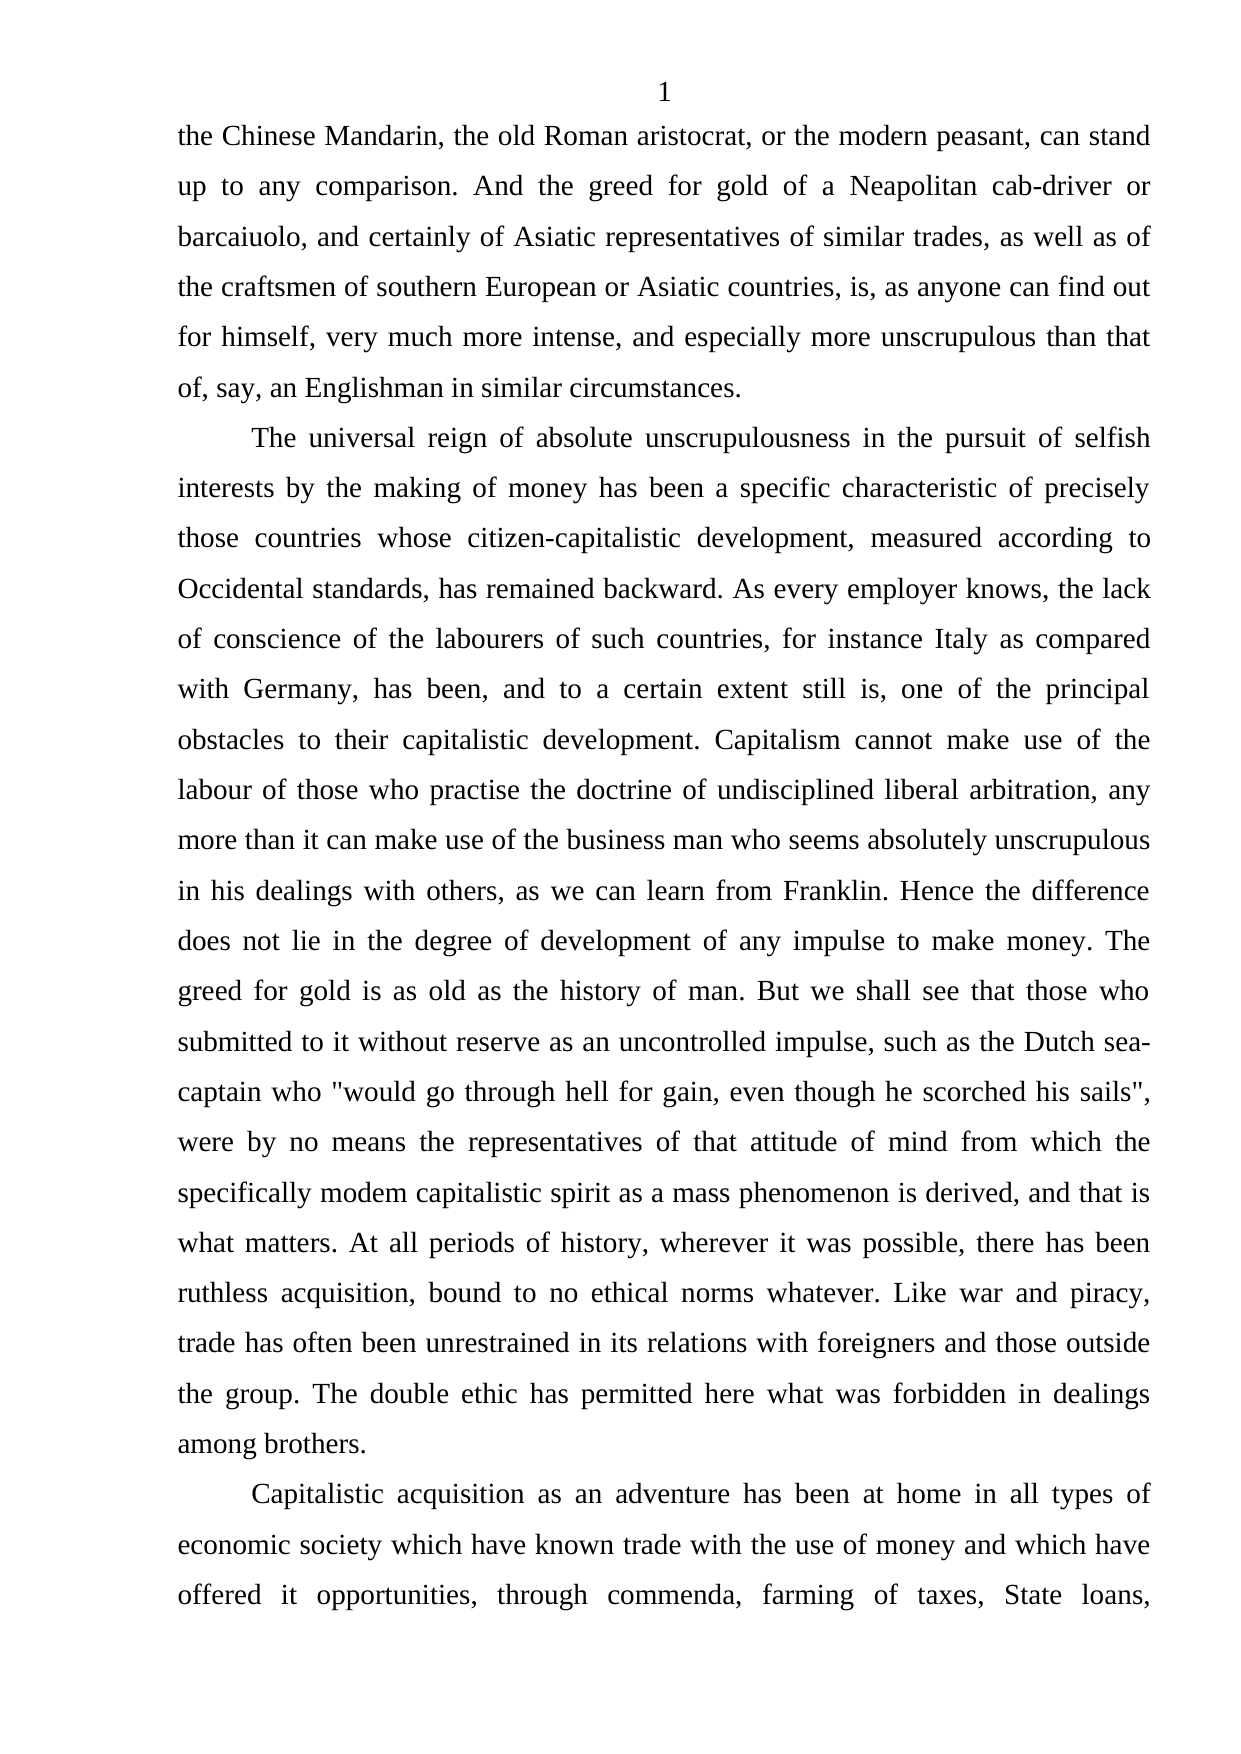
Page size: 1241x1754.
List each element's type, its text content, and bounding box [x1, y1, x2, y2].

text The universal reign of absolute unscrupulousness in the pursuit of selfish interests by the making of money has been a specific characteristic of precisely those countries whose citizen-capitalistic development, measured according to Occidental standards, has remained backward. As every employer knows, the lack of conscience of the labourers of such countries, for instance Italy as compared with Germany, has been, and to a certain extent still is, one of the principal obstacles to their capitalistic development. Capitalism cannot make use of the labour of those who practise the doctrine of undisciplined liberal arbitration, any more than it can make use of the business man who seems absolutely unscrupulous in his dealings with others, as we can learn from Franklin. Hence the difference does not lie in the degree of development of any impulse to make money. The greed for gold is as old as the history of man. But we shall see that those who submitted to it without reserve as an uncontrolled impulse, such as the Dutch sea-captain who "would go through hell for gain, even though he scorched his sails", were by no means the representatives of that attitude of mind from which the specifically modem capitalistic spirit as a mass phenomenon is derived, and that is what matters. At all periods of history, wherever it was possible, there has been ruthless acquisition, bound to no ethical norms whatever. Like war and piracy, trade has often been unrestrained in its relations with foreigners and those outside the group. The double ethic has permitted here what was forbidden in dealings among brothers. [177, 420, 1152, 1460]
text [177, 1477, 1152, 1611]
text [177, 118, 1152, 403]
